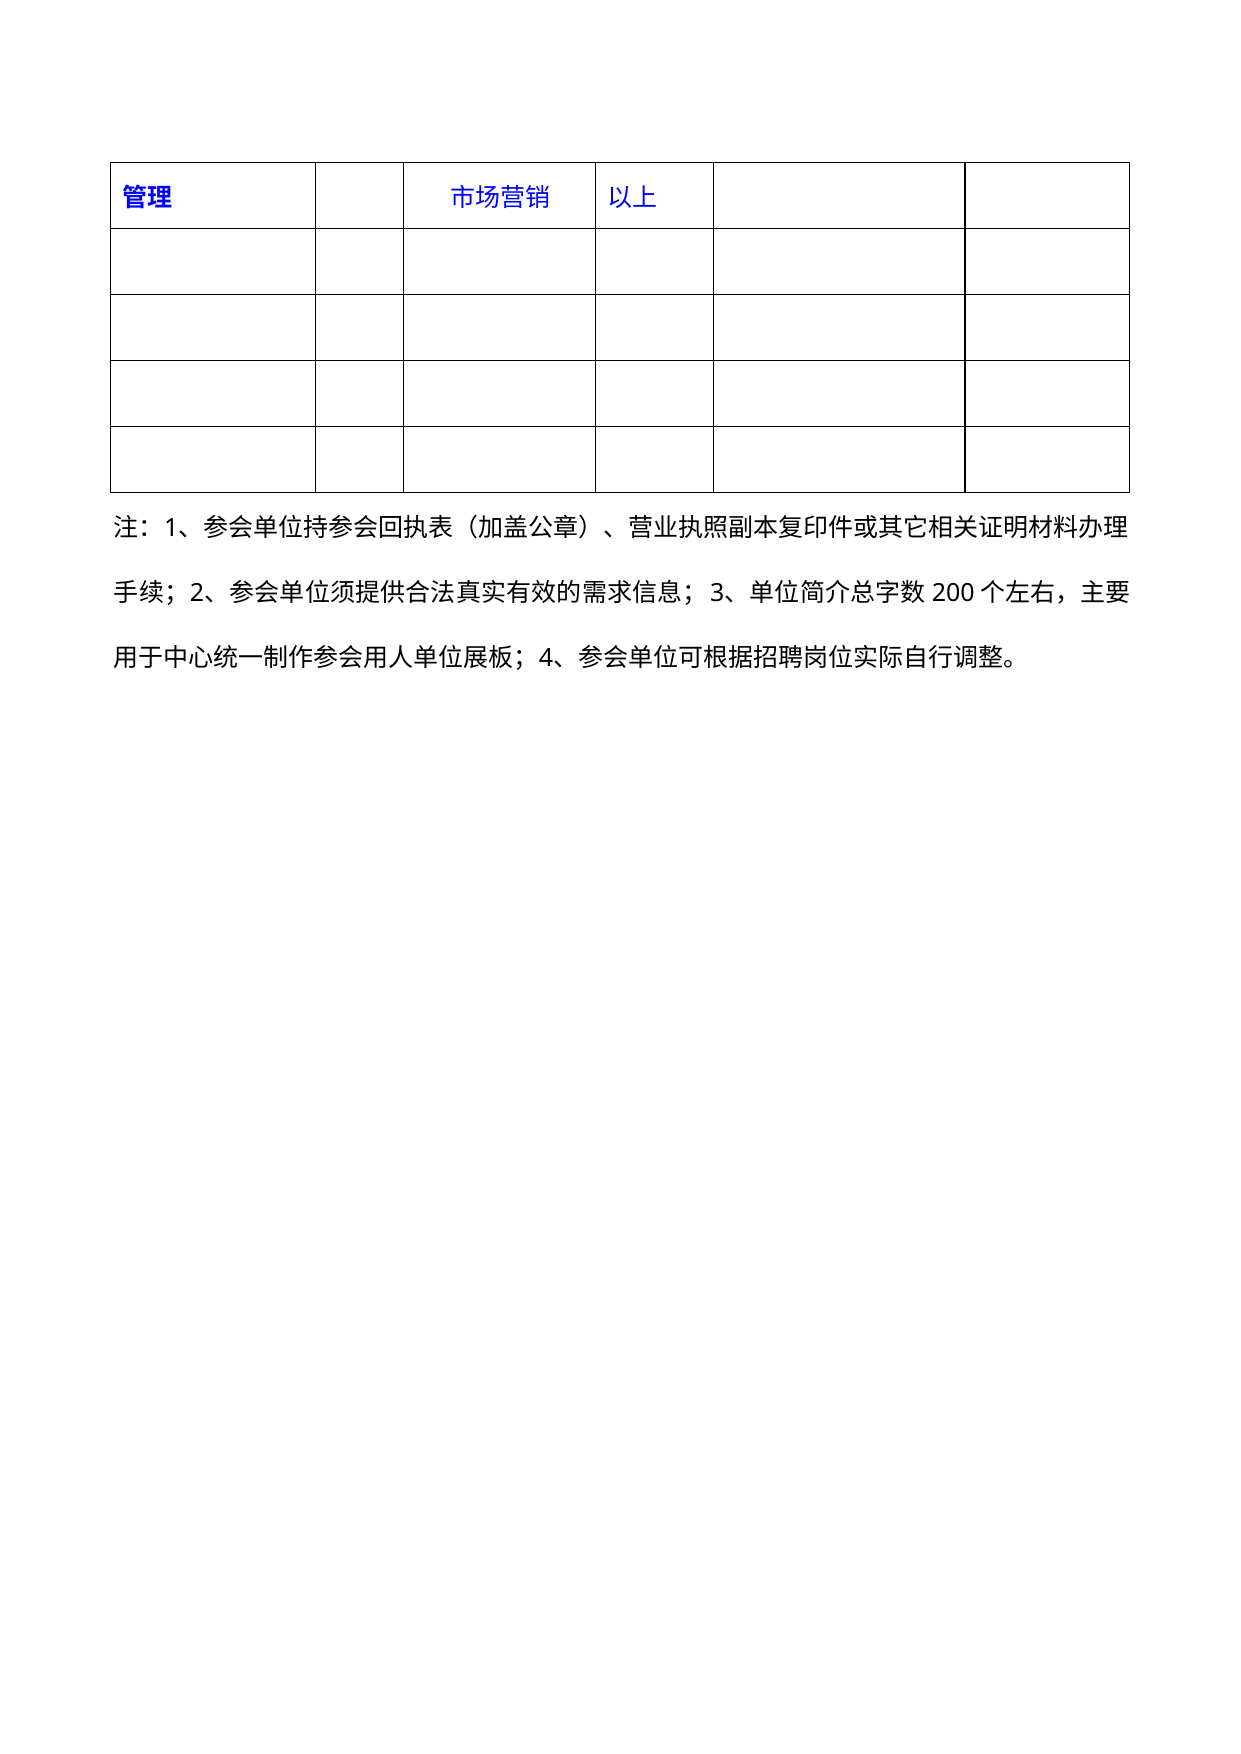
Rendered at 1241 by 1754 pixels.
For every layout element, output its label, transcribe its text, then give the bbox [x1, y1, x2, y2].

table_cell [316, 295, 403, 360]
table_cell 2 [316, 163, 403, 228]
table_cell [111, 427, 315, 492]
table_cell [404, 361, 595, 426]
table_cell [596, 427, 713, 492]
table_cell [404, 229, 595, 294]
table_cell [714, 163, 964, 228]
table_cell [714, 361, 964, 426]
table_cell [966, 295, 1129, 360]
text 注：1、参会单位持参会回执表（加盖公章）、营业执照副本复印件或其它相关证明材料办理手续；2、参会单位须提供合法真实有效的需求信息；3、单位简介总字数200个左右，主要用于中心统一制作参会用人单位展板；4、参会单位可根据招聘岗位实际自行调整。 [114, 493, 1132, 688]
table_cell [111, 229, 315, 294]
table_cell [111, 295, 315, 360]
table_cell [966, 361, 1129, 426]
table_cell [714, 295, 964, 360]
table_cell [596, 295, 713, 360]
table_cell [316, 361, 403, 426]
table_cell [714, 229, 964, 294]
table_cell [316, 229, 403, 294]
table_cell [714, 427, 964, 492]
table_cell 本科及以上 [596, 163, 713, 228]
table_cell [111, 361, 315, 426]
table_cell 金融、会计、市场营销 [404, 163, 595, 228]
table_cell [966, 229, 1129, 294]
table_cell [404, 427, 595, 492]
table_cell [596, 361, 713, 426]
table_cell [966, 427, 1129, 492]
table_cell 客户经理、风险管理 [111, 163, 315, 228]
table_cell [404, 295, 595, 360]
table_cell 男性 [966, 163, 1129, 228]
table_cell [596, 229, 713, 294]
table_cell [316, 427, 403, 492]
